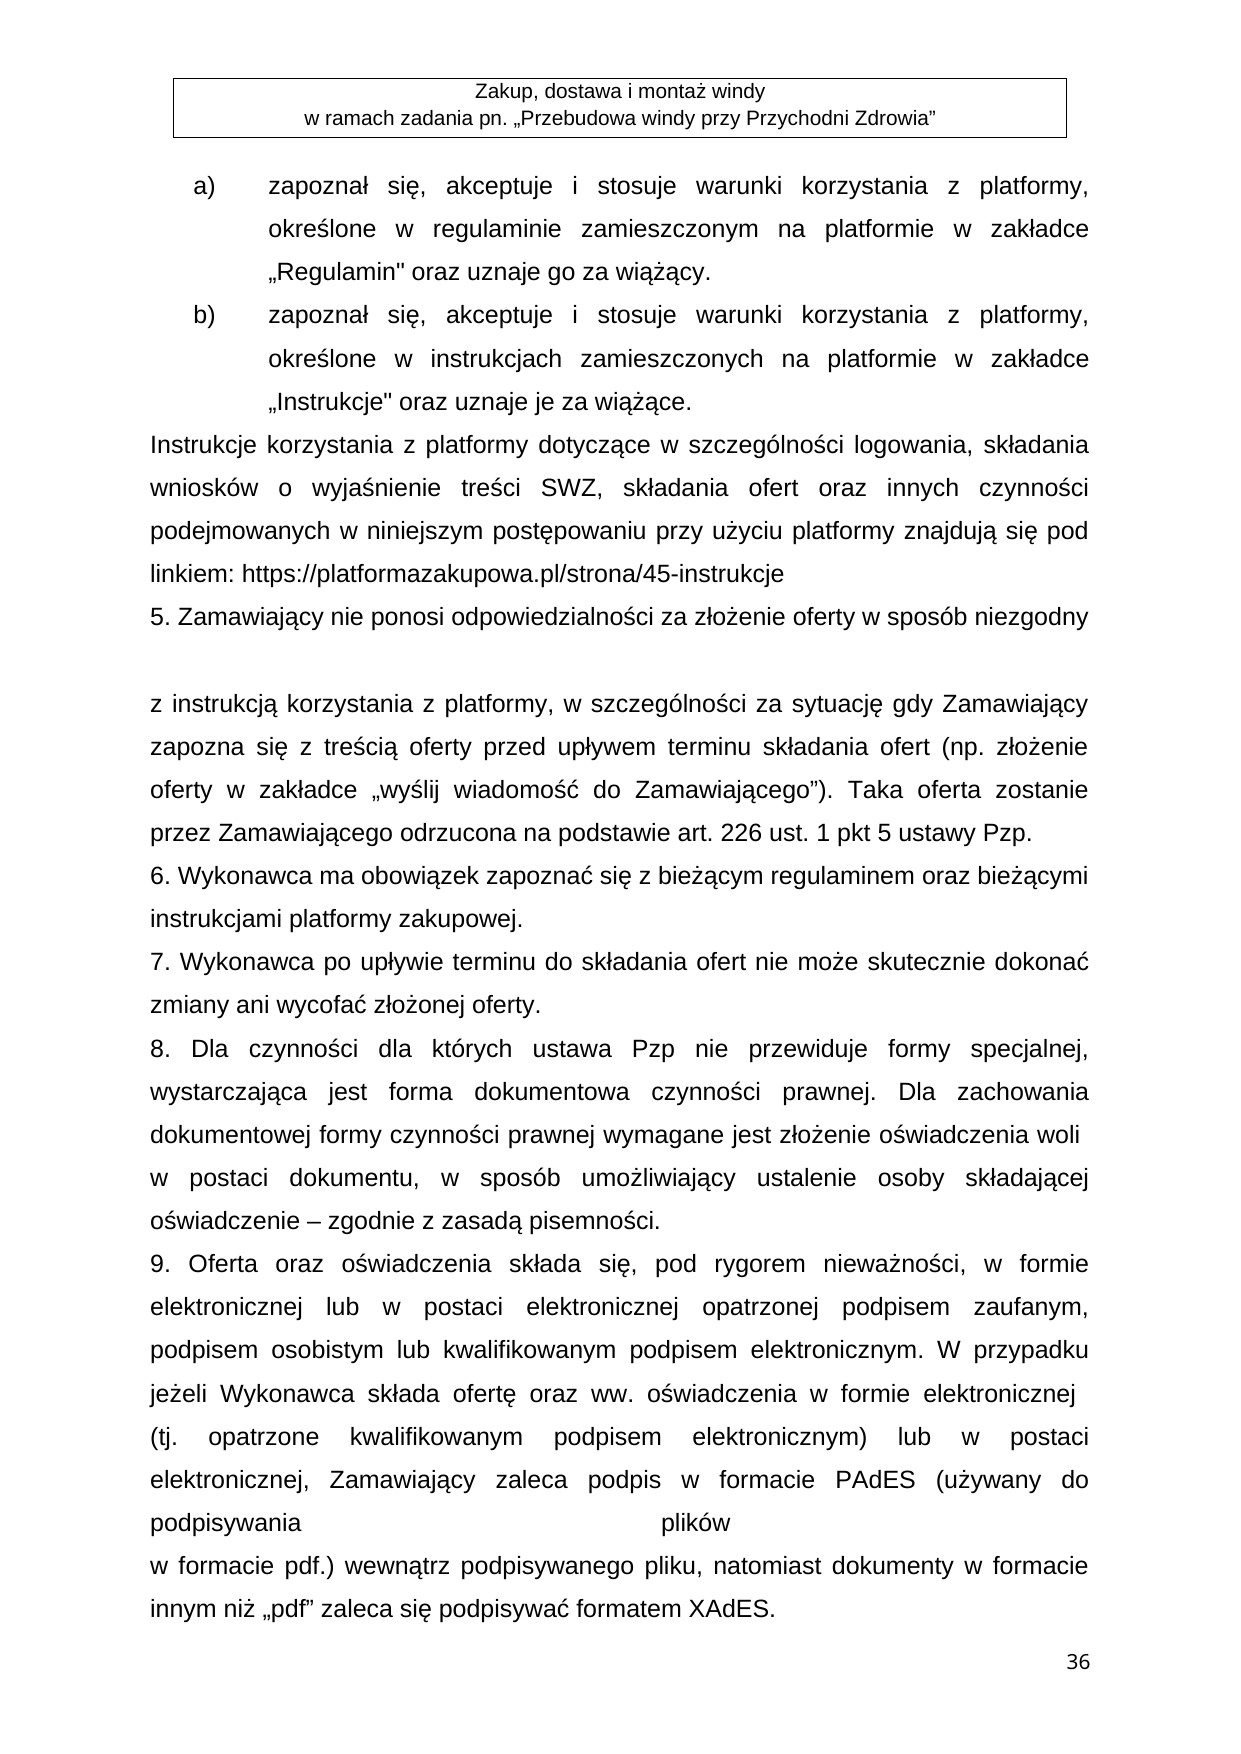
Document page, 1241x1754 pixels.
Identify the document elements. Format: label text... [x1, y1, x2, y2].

text Instrukcje korzystania z platformy dotyczące w szczególności logowania, składania wniosków o wyjaśnienie treści SWZ, składania ofert oraz innych czynności podejmowanych w niniejszym postępowaniu przy użyciu platformy znajdują się pod linkiem: https://platformazakupowa.pl/strona/45-instrukcje [150, 430, 1090, 588]
text 9. Oferta oraz oświadczenia składa się, pod rygorem nieważności, w formie elektronicznej lub w postaci elektronicznej opatrzonej podpisem zaufanym, podpisem osobistym lub kwalifikowanym podpisem elektronicznym. W przypadku jeżeli Wykonawca składa ofertę oraz ww. oświadczenia w formie elektronicznej (tj. opatrzone kwalifikowanym podpisem elektronicznym) lub w postaci elektronicznej, Zamawiający zaleca podpis w formacie PAdES (używany do podpisywania plików w formacie pdf.) wewnątrz podpisywanego pliku, natomiast dokumenty w formacie innym niż „pdf” zaleca się podpisywać formatem XAdES. [150, 1249, 1090, 1623]
text 8. Dla czynności dla których ustawa Pzp nie przewiduje formy specjalnej, wystarczająca jest forma dokumentowa czynności prawnej. Dla zachowania dokumentowej formy czynności prawnej wymagane jest złożenie oświadczenia woli w postaci dokumentu, w sposób umożliwiający ustalenie osoby składającej oświadczenie – zgodnie z zasadą pisemności. [150, 1033, 1090, 1235]
list zapoznał się, akceptuje i stosuje warunki korzystania z platformy, określone w regulaminie zamieszczonym na platformie w zakładce „Regulamin" oraz uznaje go za wiążący. [193, 171, 1090, 286]
text 6. Wykonawca ma obowiązek zapoznać się z bieżącym regulaminem oraz bieżącymi instrukcjami platformy zakupowej. [150, 861, 1090, 933]
text 7. Wykonawca po upływie terminu do składania ofert nie może skutecznie dokonać zmiany ani wycofać złożonej oferty. [150, 947, 1090, 1019]
text 5. Zamawiający nie ponosi odpowiedzialności za złożenie oferty w sposób niezgodny z instrukcją korzystania z platformy, w szczególności za sytuację gdy Zamawiający zapozna się z treścią oferty przed upływem terminu składania ofert (np. złożenie oferty w zakładce „wyślij wiadomość do Zamawiającego”). Taka oferta zostanie przez Zamawiającego odrzucona na podstawie art. 226 ust. 1 pkt 5 ustawy Pzp. [150, 602, 1090, 847]
list zapoznał się, akceptuje i stosuje warunki korzystania z platformy, określone w instrukcjach zamieszczonych na platformie w zakładce „Instrukcje" oraz uznaje je za wiążące. [193, 300, 1090, 415]
